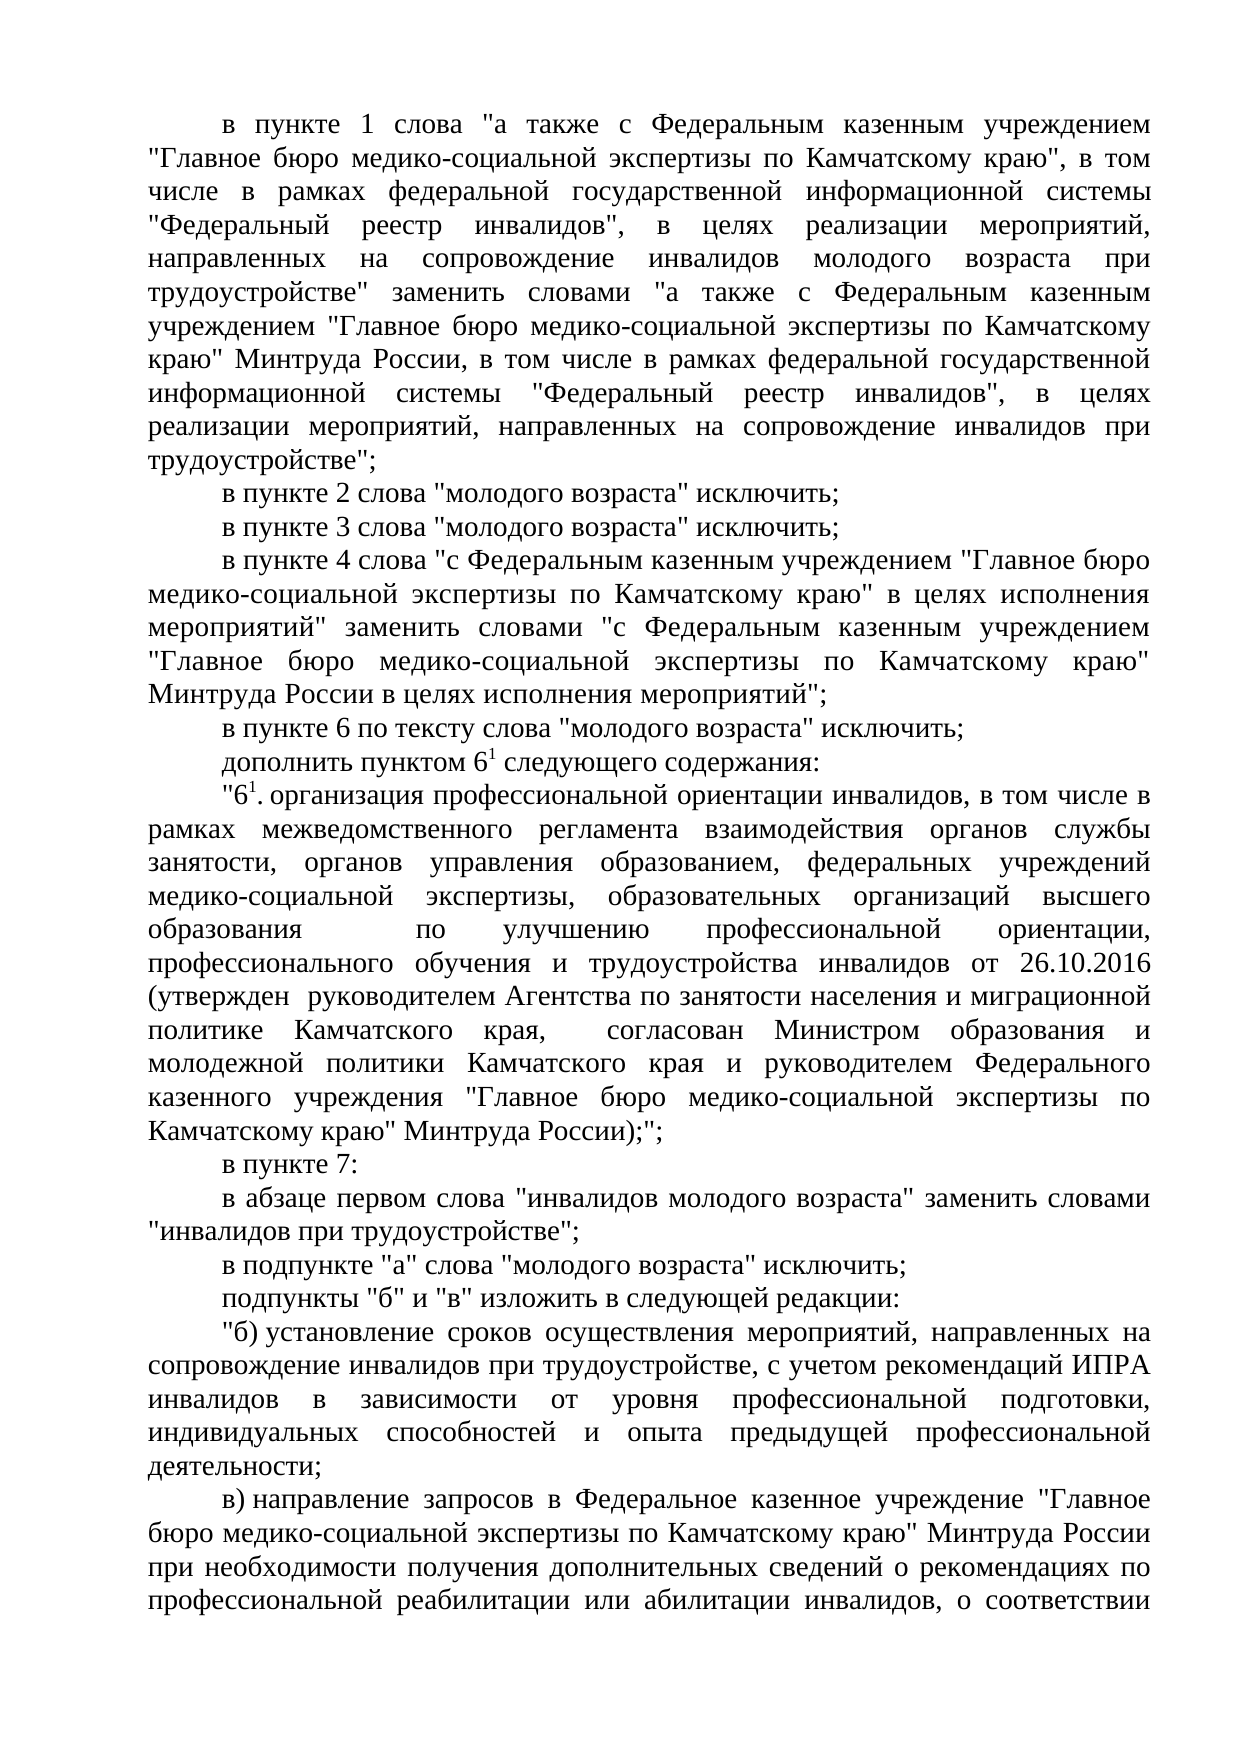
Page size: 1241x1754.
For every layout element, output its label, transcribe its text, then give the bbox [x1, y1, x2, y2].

text в подпункте "а" слова "молодого возраста" исключить; [148, 1247, 1152, 1280]
text в пункте 2 слова "молодого возраста" исключить; [148, 475, 1152, 509]
text в абзаце первом слова "инвалидов молодого возраста" заменить словами "инвалидов при трудоустройстве"; [148, 1180, 1152, 1247]
text в пункте 7: [148, 1146, 1152, 1180]
text "б) установление сроков осуществления мероприятий, направленных на сопровождение инвалидов при трудоустройстве, с учетом рекомендаций ИПРА инвалидов в зависимости от уровня профессиональной подготовки, индивидуальных способностей и опыта предыдущей профессиональной деятельности; [148, 1314, 1152, 1482]
text "61. организация профессиональной ориентации инвалидов, в том числе в рамках межведомственного регламента взаимодействия органов службы занятости, органов управления образованием, федеральных учреждений медико-социальной экспертизы, образовательных организаций высшего образования по улучшению профессиональной ориентации, профессионального обучения и трудоустройства инвалидов от 26.10.2016 (утвержден руководителем Агентства по занятости населения и миграционной политике Камчатского края, согласован Министром образования и молодежной политики Камчатского края и руководителем Федерального казенного учреждения "Главное бюро медико-социальной экспертизы по Камчатскому краю" Минтруда России);"; [148, 777, 1152, 1146]
text в пункте 6 по тексту слова "молодого возраста" исключить; [148, 710, 1152, 744]
text в пункте 4 слова "с Федеральным казенным учреждением "Главное бюро медико-социальной экспертизы по Камчатскому краю" в целях исполнения мероприятий" заменить словами "с Федеральным казенным учреждением "Главное бюро медико-социальной экспертизы по Камчатскому краю" Минтруда России в целях исполнения мероприятий"; [148, 542, 1152, 710]
text дополнить пунктом 61 следующего содержания: [148, 744, 1152, 777]
text в пункте 3 слова "молодого возраста" исключить; [148, 509, 1152, 542]
text в пункте 1 слова "а также с Федеральным казенным учреждением "Главное бюро медико-социальной экспертизы по Камчатскому краю", в том числе в рамках федеральной государственной информационной системы "Федеральный реестр инвалидов", в целях реализации мероприятий, направленных на сопровождение инвалидов молодого возраста при трудоустройстве" заменить словами "а также с Федеральным казенным учреждением "Главное бюро медико-социальной экспертизы по Камчатскому краю" Минтруда России, в том числе в рамках федеральной государственной информационной системы "Федеральный реестр инвалидов", в целях реализации мероприятий, направленных на сопровождение инвалидов при трудоустройстве"; [148, 106, 1152, 475]
text подпункты "б" и "в" изложить в следующей редакции: [148, 1280, 1152, 1314]
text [148, 1482, 1152, 1616]
